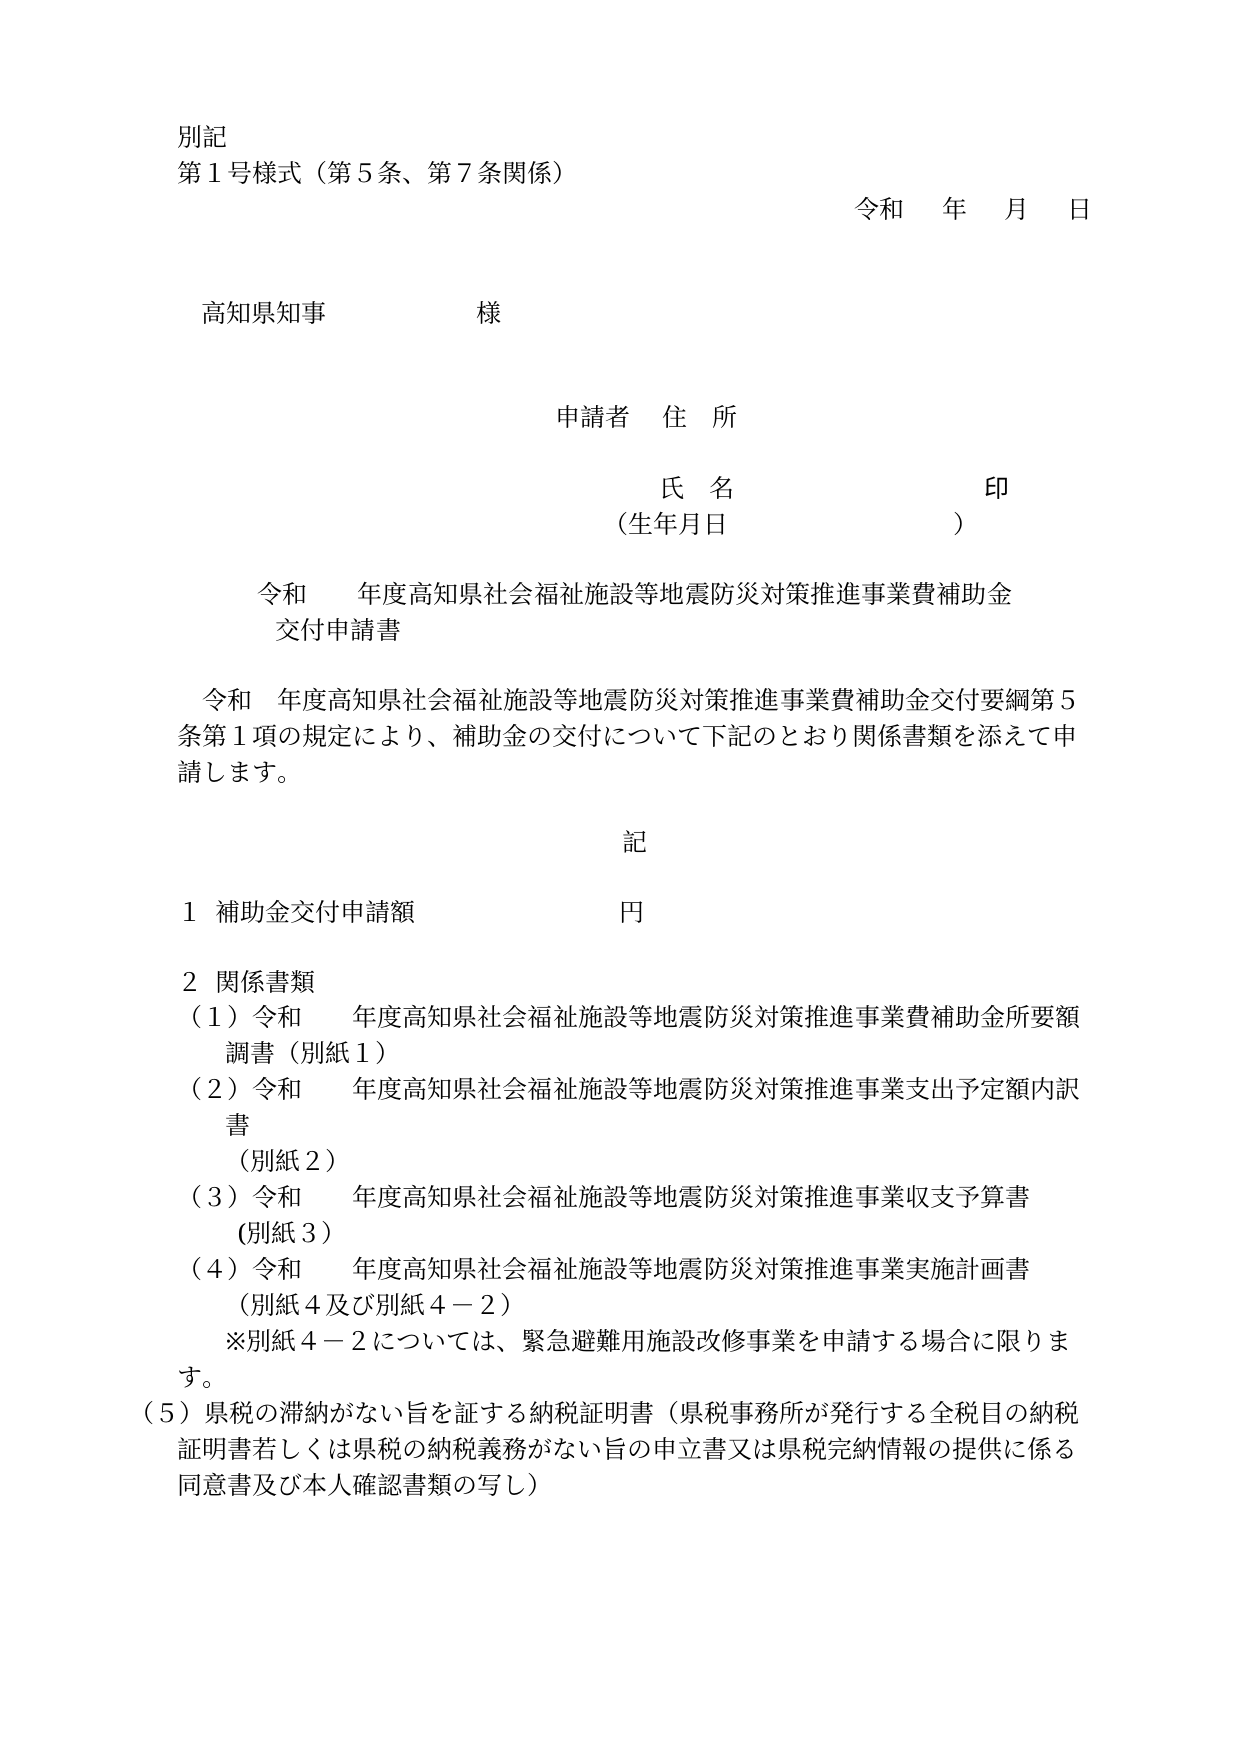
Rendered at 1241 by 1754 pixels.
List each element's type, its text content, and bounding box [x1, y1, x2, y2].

text 令和 年 月 日 [177, 190, 1092, 226]
text 令和 年度高知県社会福祉施設等地震防災対策推進事業費補助金交付要綱第５条第１項の規定により、補助金の交付について下記のとおり関係書類を添えて申請します。 [177, 680, 1092, 788]
text 氏 名 [177, 468, 1092, 504]
text 交付申請書 [177, 610, 1092, 646]
text 高知県知事 様 [177, 294, 1092, 330]
text 記 [177, 822, 1092, 858]
text ※別紙４－２については、緊急避難用施設改修事業を申請する場合に限ります。 [177, 1322, 1092, 1394]
text (別紙３） [237, 1214, 1092, 1250]
text 申請者 住 所 [177, 398, 1092, 434]
text １ 補助金交付申請額 円 [177, 892, 1092, 928]
text （生年月日 ） [177, 504, 1092, 540]
text 別記 [177, 118, 1092, 154]
text 令和 年度高知県社会福祉施設等地震防災対策推進事業費補助金 [177, 574, 1092, 610]
text （３）令和 年度高知県社会福祉施設等地震防災対策推進事業収支予算書 [177, 1178, 1092, 1214]
text （別紙２） [225, 1142, 1092, 1178]
text （１）令和 年度高知県社会福祉施設等地震防災対策推進事業費補助金所要額調書（別紙１） [177, 998, 1092, 1070]
text （２）令和 年度高知県社会福祉施設等地震防災対策推進事業支出予定額内訳書 [177, 1070, 1092, 1142]
text （別紙４及び別紙４－２） [177, 1286, 1092, 1322]
text （４）令和 年度高知県社会福祉施設等地震防災対策推進事業実施計画書 [177, 1250, 1092, 1286]
text ２ 関係書類 [177, 962, 1092, 998]
text （５）県税の滞納がない旨を証する納税証明書（県税事務所が発行する全税目の納税証明書若しくは県税の納税義務がない旨の申立書又は県税完納情報の提供に係る同意書及び本人確認書類の写し） [129, 1394, 1092, 1501]
text 第１号様式（第５条、第７条関係） [177, 154, 1092, 190]
